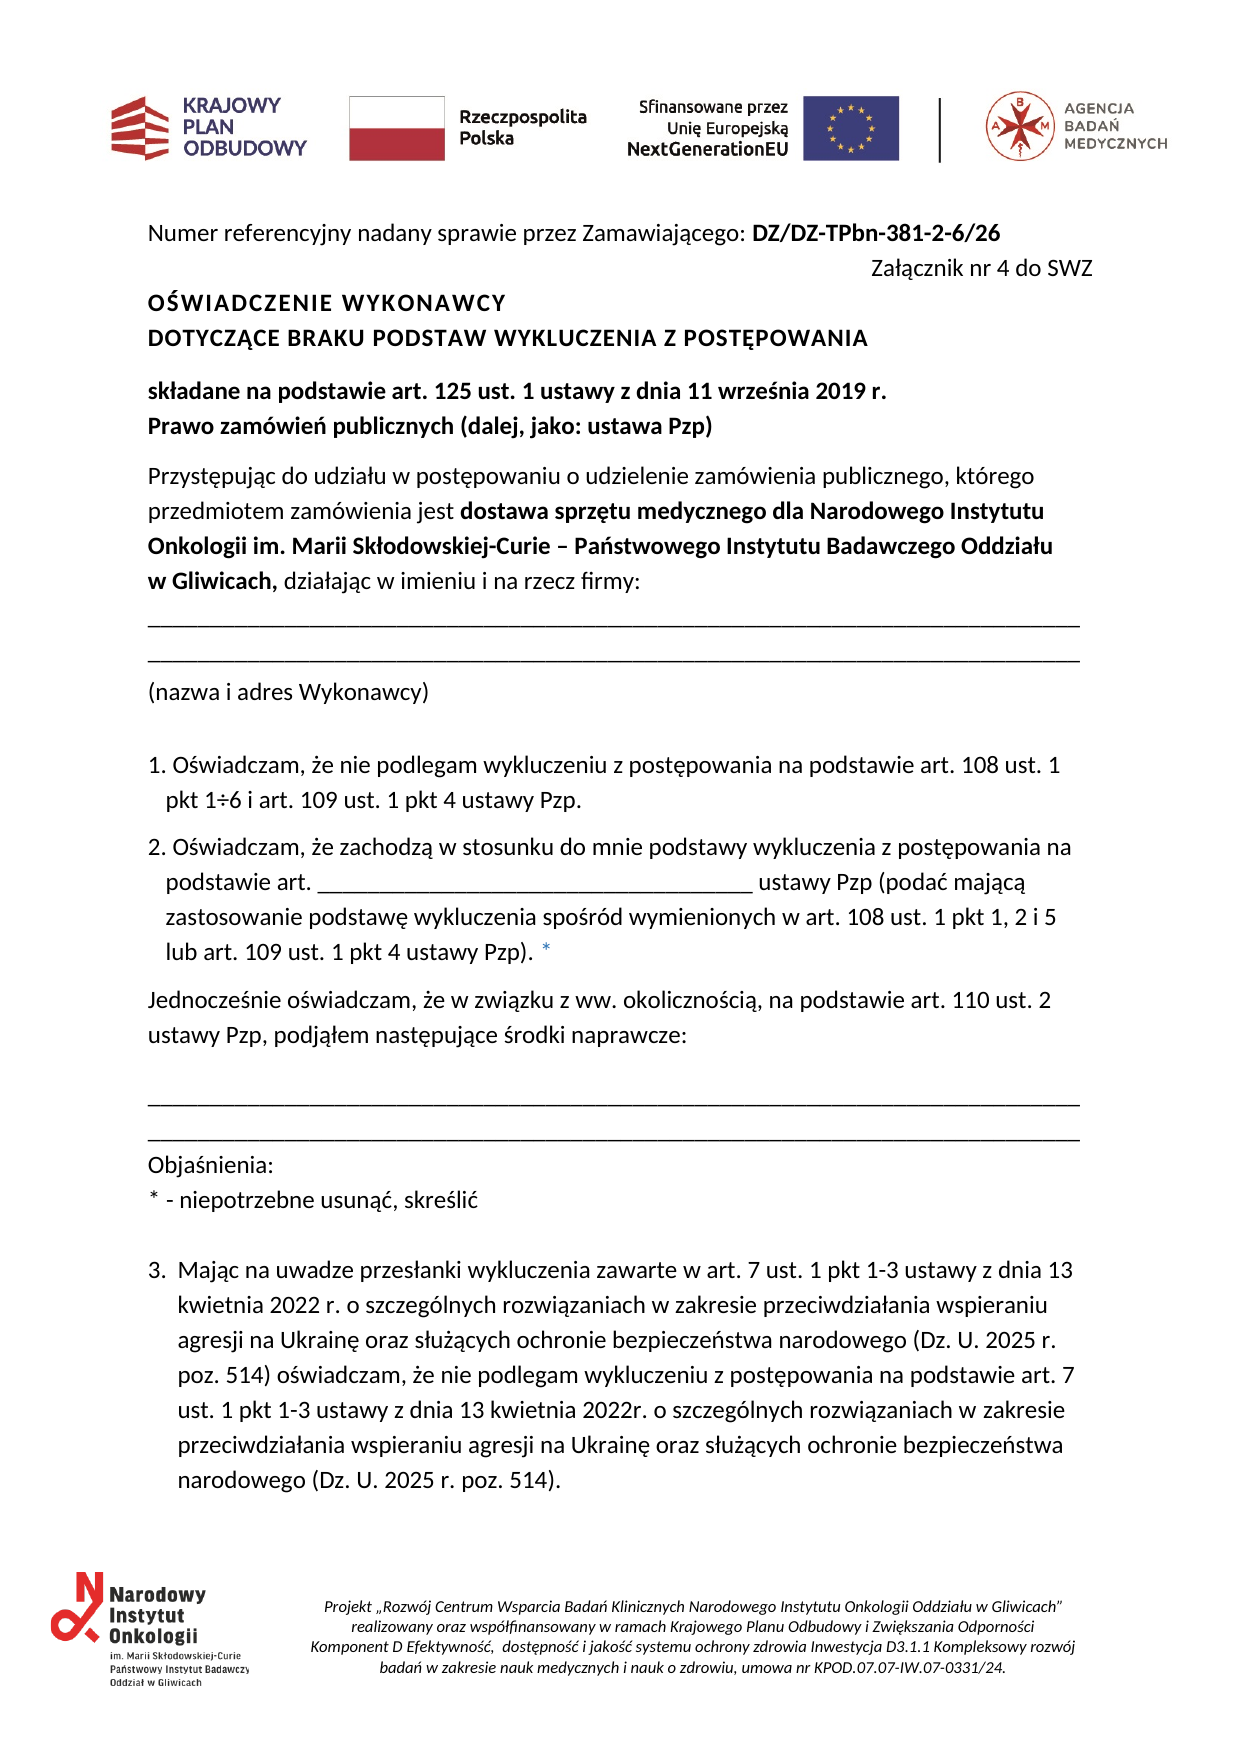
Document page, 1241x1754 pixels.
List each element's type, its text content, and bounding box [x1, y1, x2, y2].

picture [50, 1572, 249, 1686]
list 1. Oświadczam, że nie podlegam wykluczeniu z postępowania na podstawie art. 108 ust. 1 pkt 1÷6 i art. 109 ust. 1 pkt 4 ustawy Pzp. [148, 749, 1093, 814]
text * - niepotrzebne usunąć, skreślić [148, 1184, 1093, 1214]
list 2. Oświadczam, że zachodzą w stosunku do mnie podstawy wykluczenia z postępowania na podstawie art. ___________________________________ ustawy Pzp (podać mającą zastosowanie podstawę wykluczenia spośród wymienionych w art. 108 ust. 1 pkt 1, 2 i 5 lub art. 109 ust. 1 pkt 4 ustawy Pzp). * [148, 831, 1093, 967]
text Objaśnienia: [148, 1149, 1093, 1179]
text Jednocześnie oświadczam, że w związku z ww. okolicznością, na podstawie art. 110 ust. 2 ustawy Pzp, podjąłem następujące środki naprawcze: [148, 984, 1093, 1049]
text Numer referencyjny nadany sprawie przez Zamawiającego: DZ/DZ-TPbn-381-2-6/26 [148, 217, 1093, 247]
picture [88, 65, 1220, 193]
text Załącznik nr 4 do SWZ [148, 252, 1093, 282]
text Prawo zamówień publicznych (dalej, jako: ustawa Pzp) [148, 411, 1093, 441]
text ___________________________________________________________________________ [148, 635, 1093, 666]
text składane na podstawie art. 125 ust. 1 ustawy z dnia 11 września 2019 r. [148, 376, 1093, 406]
text (nazwa i adres Wykonawcy) [148, 676, 1093, 707]
text Przystępując do udziału w postępowaniu o udzielenie zamówienia publicznego, którego przedmiotem zamówienia jest dostawa sprzętu medycznego dla Narodowego Instytutu Onkologii im. Marii Skłodowskiej-Curie – Państwowego Instytutu Badawczego Oddziału w Gliwicach, działając w imieniu i na rzecz firmy: [148, 460, 1093, 596]
text ___________________________________________________________________________ [148, 1114, 1093, 1144]
text ___________________________________________________________________________ [148, 1079, 1093, 1109]
text DOTYCZĄCE BRAKU PODSTAW WYKLUCZENIA Z POSTĘPOWANIA [148, 322, 1093, 352]
list Mając na uwadze przesłanki wykluczenia zawarte w art. 7 ust. 1 pkt 1-3 ustawy z dnia 13 kwietnia 2022 r. o szczególnych rozwiązaniach w zakresie przeciwdziałania wspieraniu agresji na Ukrainę oraz służących ochronie bezpieczeństwa narodowego (Dz. U. 2025 r. poz. 514) oświadczam, że nie podlegam wykluczeniu z postępowania na podstawie art. 7 ust. 1 pkt 1-3 ustawy z dnia 13 kwietnia 2022r. o szczególnych rozwiązaniach w zakresie przeciwdziałania wspieraniu agresji na Ukrainę oraz służących ochronie bezpieczeństwa narodowego (Dz. U. 2025 r. poz. 514). [148, 1254, 1093, 1494]
text ___________________________________________________________________________ [148, 600, 1093, 631]
subtitle OŚWIADCZENIE WYKONAWCY [148, 287, 1093, 317]
